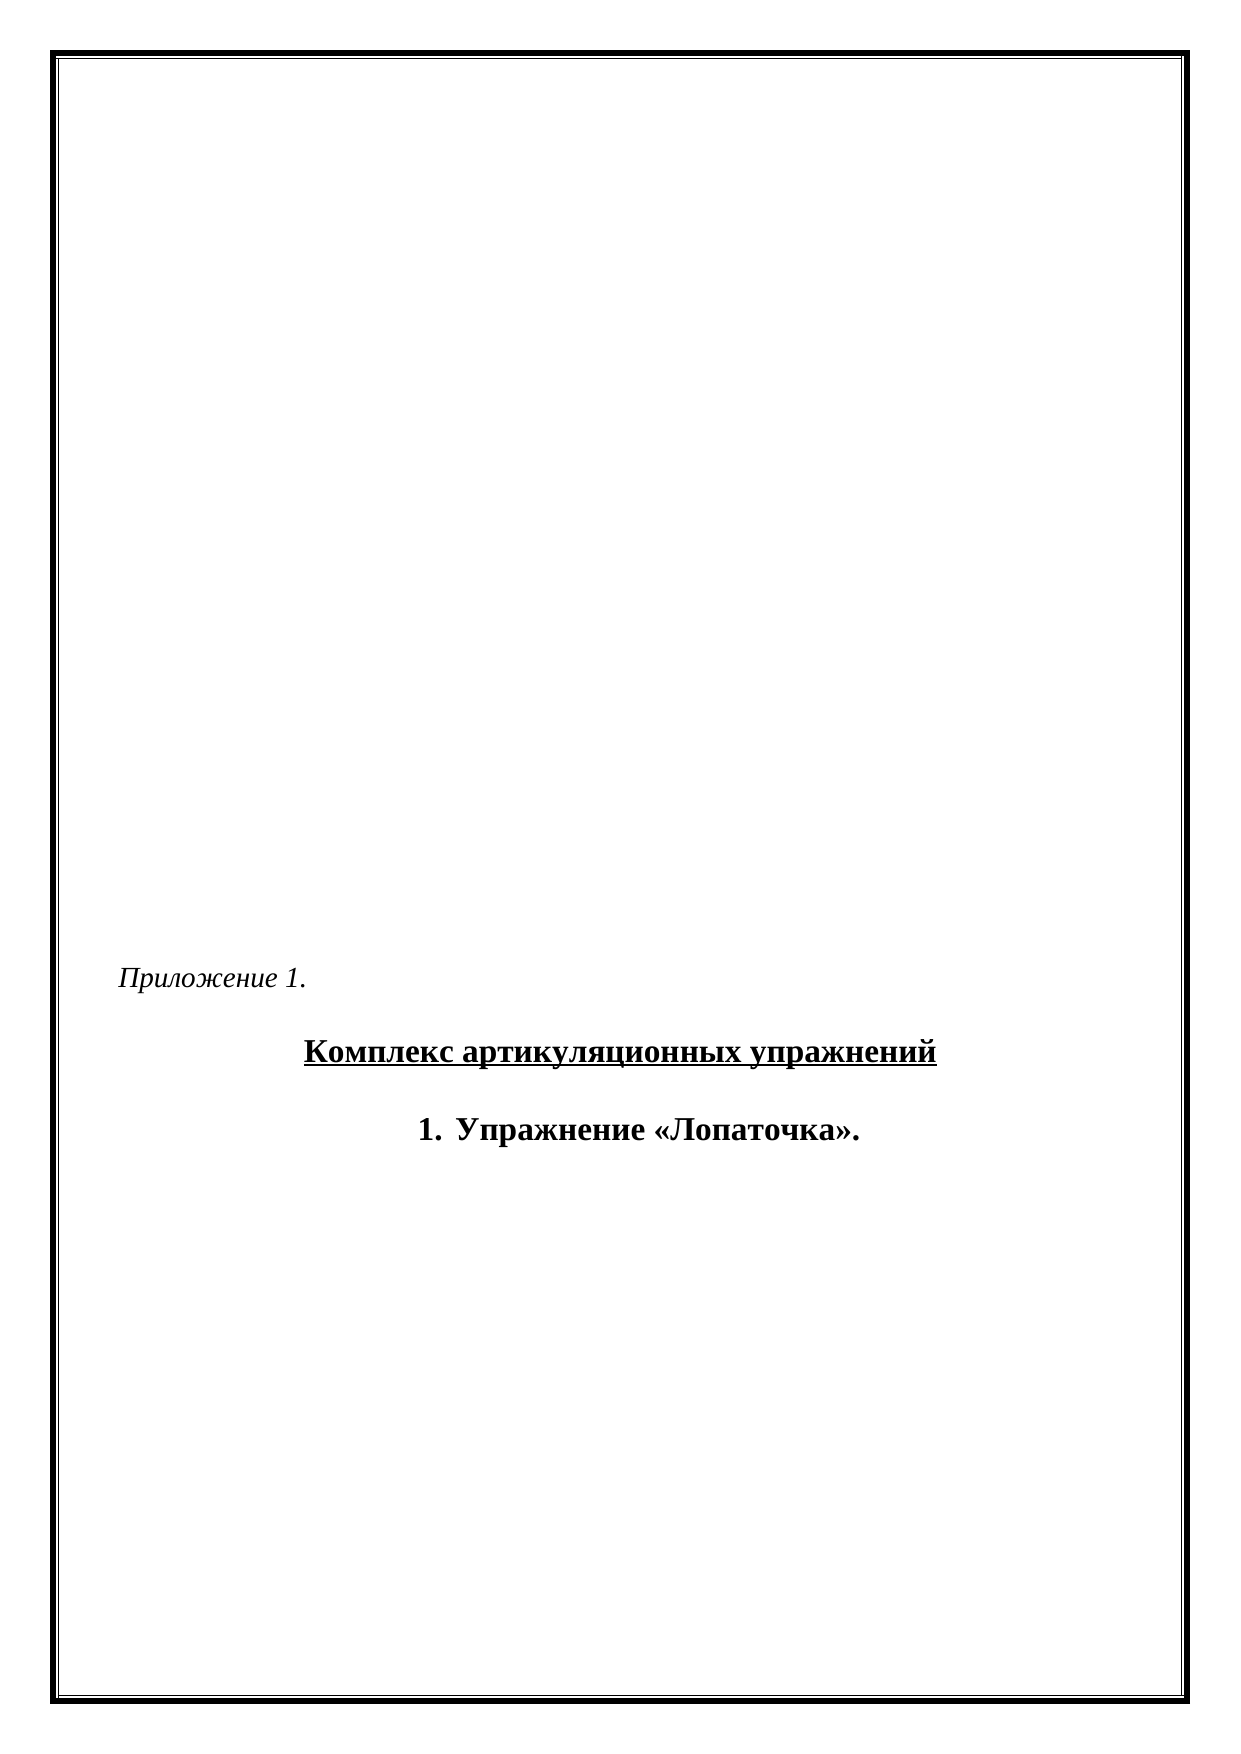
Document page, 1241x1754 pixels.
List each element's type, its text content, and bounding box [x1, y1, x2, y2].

text Комплекс артикуляционных упражнений [118, 1031, 1122, 1069]
text Приложение 1. [118, 960, 1122, 993]
list Упражнение «Лопаточка». [156, 1109, 1122, 1147]
